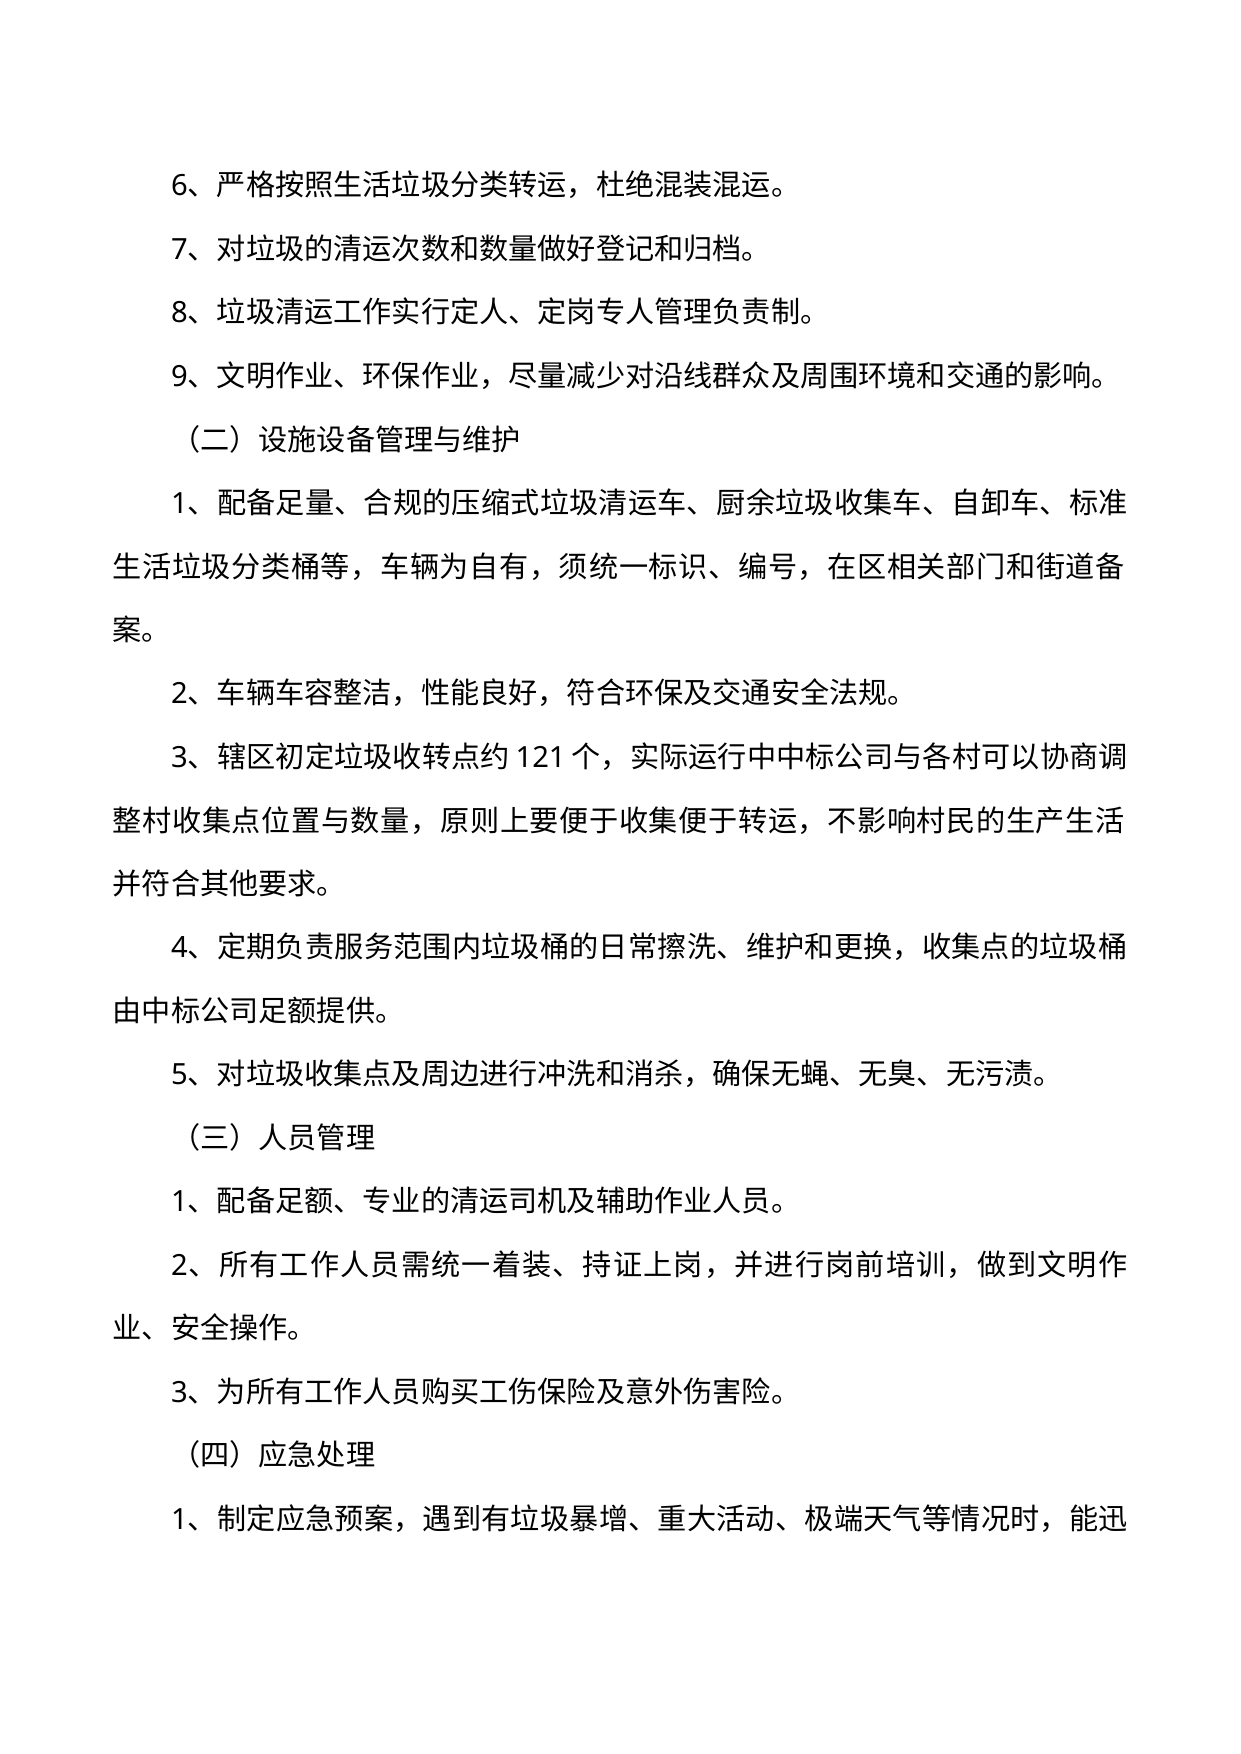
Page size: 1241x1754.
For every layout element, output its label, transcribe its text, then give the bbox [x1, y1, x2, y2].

text 8、垃圾清运工作实行定人、定岗专人管理负责制。 [112, 289, 1128, 331]
text 1、配备足量、合规的压缩式垃圾清运车、厨余垃圾收集车、自卸车、标准生活垃圾分类桶等，车辆为自有，须统一标识、编号，在区相关部门和街道备案。 [112, 479, 1128, 649]
text 1、配备足额、专业的清运司机及辅助作业人员。 [112, 1178, 1128, 1220]
text 2、车辆车容整洁，性能良好，符合环保及交通安全法规。 [112, 670, 1128, 712]
text 3、为所有工作人员购买工伤保险及意外伤害险。 [112, 1368, 1128, 1411]
text （二）设施设备管理与维护 [112, 416, 1128, 458]
text 3、辖区初定垃圾收转点约121个，实际运行中中标公司与各村可以协商调整村收集点位置与数量，原则上要便于收集便于转运，不影响村民的生产生活并符合其他要求。 [112, 733, 1128, 903]
text 2、所有工作人员需统一着装、持证上岗，并进行岗前培训，做到文明作业、安全操作。 [112, 1241, 1128, 1347]
text （三）人员管理 [112, 1114, 1128, 1157]
text （四）应急处理 [112, 1432, 1128, 1474]
text 5、对垃圾收集点及周边进行冲洗和消杀，确保无蝇、无臭、无污渍。 [112, 1051, 1128, 1093]
text 7、对垃圾的清运次数和数量做好登记和归档。 [112, 226, 1128, 268]
text 4、定期负责服务范围内垃圾桶的日常擦洗、维护和更换，收集点的垃圾桶由中标公司足额提供。 [112, 924, 1128, 1030]
text 9、文明作业、环保作业，尽量减少对沿线群众及周围环境和交通的影响。 [112, 353, 1128, 395]
text 6、严格按照生活垃圾分类转运，杜绝混装混运。 [112, 162, 1128, 204]
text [112, 1495, 1128, 1538]
